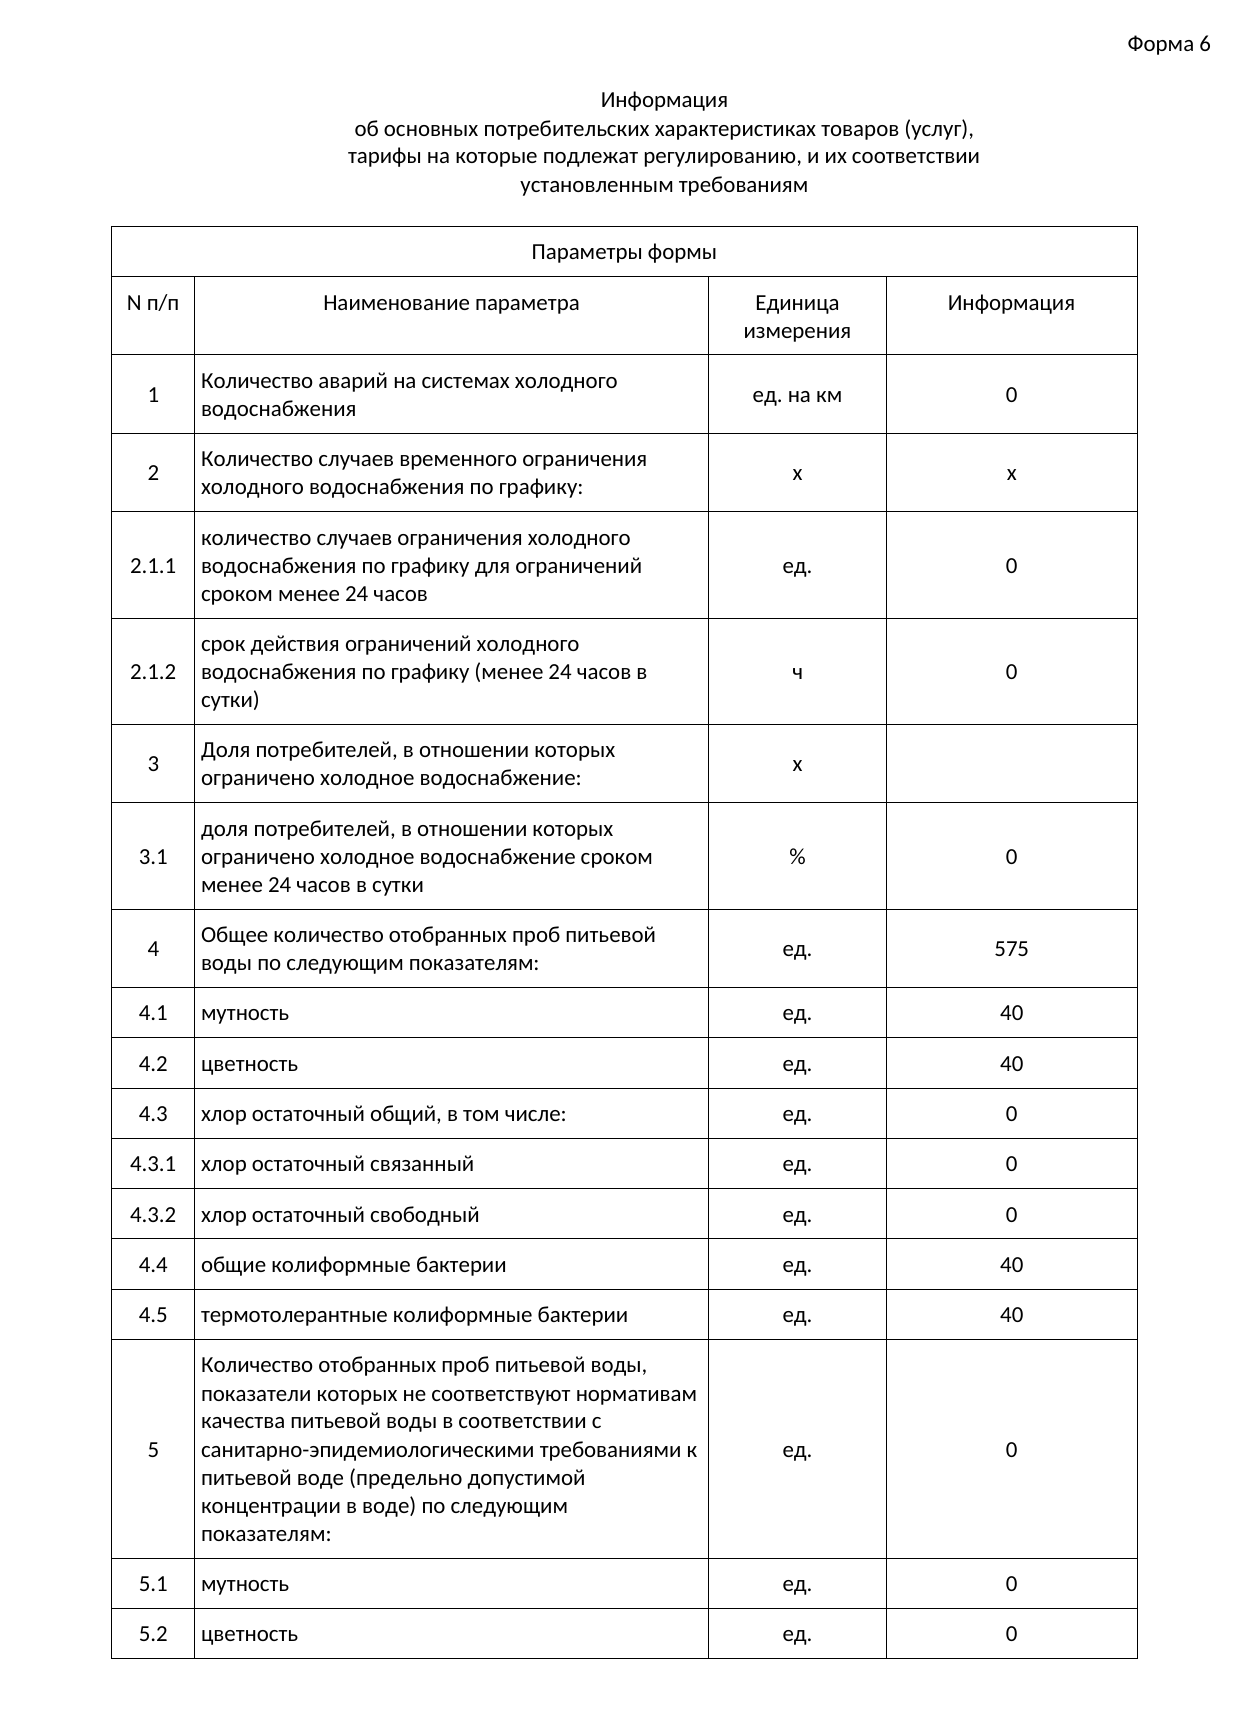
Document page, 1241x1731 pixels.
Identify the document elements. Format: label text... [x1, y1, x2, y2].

table_cell ед. [709, 1189, 886, 1238]
table_cell 2.1.2 [112, 619, 194, 724]
table_cell общие колиформные бактерии [195, 1239, 708, 1289]
text Информация [118, 86, 1211, 114]
table_cell ед. [709, 1239, 886, 1289]
table_cell Общее количество отобранных проб питьевой воды по следующим показателям: [195, 910, 708, 987]
table_cell хлор остаточный общий, в том числе: [195, 1089, 708, 1138]
table_cell хлор остаточный связанный [195, 1139, 708, 1188]
table_cell 1 [112, 355, 194, 433]
table_cell 5.1 [112, 1559, 194, 1608]
table_cell 40 [887, 1038, 1137, 1087]
table_cell x [709, 725, 886, 802]
table_cell 4 [112, 910, 194, 987]
table_cell ед. [709, 988, 886, 1037]
text тарифы на которые подлежат регулированию, и их соответствии [118, 142, 1211, 170]
table_cell 0 [887, 619, 1137, 724]
text об основных потребительских характеристиках товаров (услуг), [118, 114, 1211, 142]
table_cell 0 [887, 1559, 1137, 1608]
table_cell 4.3.2 [112, 1189, 194, 1238]
table_cell Количество случаев временного ограничения холодного водоснабжения по графику: [195, 434, 708, 511]
table_cell цветность [195, 1609, 708, 1658]
table_cell Доля потребителей, в отношении которых ограничено холодное водоснабжение: [195, 725, 708, 802]
table_cell Единица измерения [709, 277, 886, 354]
table_cell 0 [887, 1609, 1137, 1658]
table_cell ед. [709, 1559, 886, 1608]
table_cell Информация [887, 277, 1137, 354]
table_cell 0 [887, 1189, 1137, 1238]
table_cell 2 [112, 434, 194, 511]
table_cell x [709, 434, 886, 511]
table_cell ед. [709, 910, 886, 987]
table_cell % [709, 803, 886, 908]
text установленным требованиям [118, 170, 1211, 198]
text Форма 6 [118, 29, 1211, 58]
table_cell 0 [887, 1089, 1137, 1138]
table_cell 0 [887, 1139, 1137, 1188]
table_cell количество случаев ограничения холодного водоснабжения по графику для ограничений сроком менее 24 часов [195, 512, 708, 617]
table_cell 0 [887, 1340, 1137, 1557]
table_cell x [887, 434, 1137, 511]
table_cell 575 [887, 910, 1137, 987]
table_cell 0 [887, 512, 1137, 617]
table_cell ед. [709, 512, 886, 617]
table_cell 0 [887, 355, 1137, 433]
table_cell 3.1 [112, 803, 194, 908]
table_cell срок действия ограничений холодного водоснабжения по графику (менее 24 часов в сутки) [195, 619, 708, 724]
table_cell 3 [112, 725, 194, 802]
table_cell 40 [887, 1290, 1137, 1339]
table_cell мутность [195, 988, 708, 1037]
table_cell мутность [195, 1559, 708, 1608]
table_cell ед. [709, 1089, 886, 1138]
table_cell 4.3.1 [112, 1139, 194, 1188]
table_cell 5 [112, 1340, 194, 1557]
table_header Параметры формы [112, 227, 1137, 276]
table_cell ед. [709, 1038, 886, 1087]
table_cell ед. [709, 1609, 886, 1658]
table_cell ед. [709, 1139, 886, 1188]
table_cell Количество аварий на системах холодного водоснабжения [195, 355, 708, 433]
table_cell 2.1.1 [112, 512, 194, 617]
table_cell 4.2 [112, 1038, 194, 1087]
table_cell 4.4 [112, 1239, 194, 1289]
table_cell 4.1 [112, 988, 194, 1037]
table_cell [887, 725, 1137, 802]
table_cell термотолерантные колиформные бактерии [195, 1290, 708, 1339]
table_cell ед. [709, 1340, 886, 1557]
table_cell 40 [887, 1239, 1137, 1289]
table_cell Наименование параметра [195, 277, 708, 354]
table_cell цветность [195, 1038, 708, 1087]
table_cell доля потребителей, в отношении которых ограничено холодное водоснабжение сроком менее 24 часов в сутки [195, 803, 708, 908]
table_cell N п/п [112, 277, 194, 354]
table_cell хлор остаточный свободный [195, 1189, 708, 1238]
table_cell 4.3 [112, 1089, 194, 1138]
table_cell 4.5 [112, 1290, 194, 1339]
table_cell ч [709, 619, 886, 724]
table_cell 40 [887, 988, 1137, 1037]
table_cell Количество отобранных проб питьевой воды, показатели которых не соответствуют нормативам качества питьевой воды в соответствии с санитарно-эпидемиологическими требованиями к питьевой воде (предельно допустимой концентрации в воде) по следующим показателям: [195, 1340, 708, 1557]
table_cell 0 [887, 803, 1137, 908]
table_cell ед. [709, 1290, 886, 1339]
table_cell ед. на км [709, 355, 886, 433]
table_cell 5.2 [112, 1609, 194, 1658]
